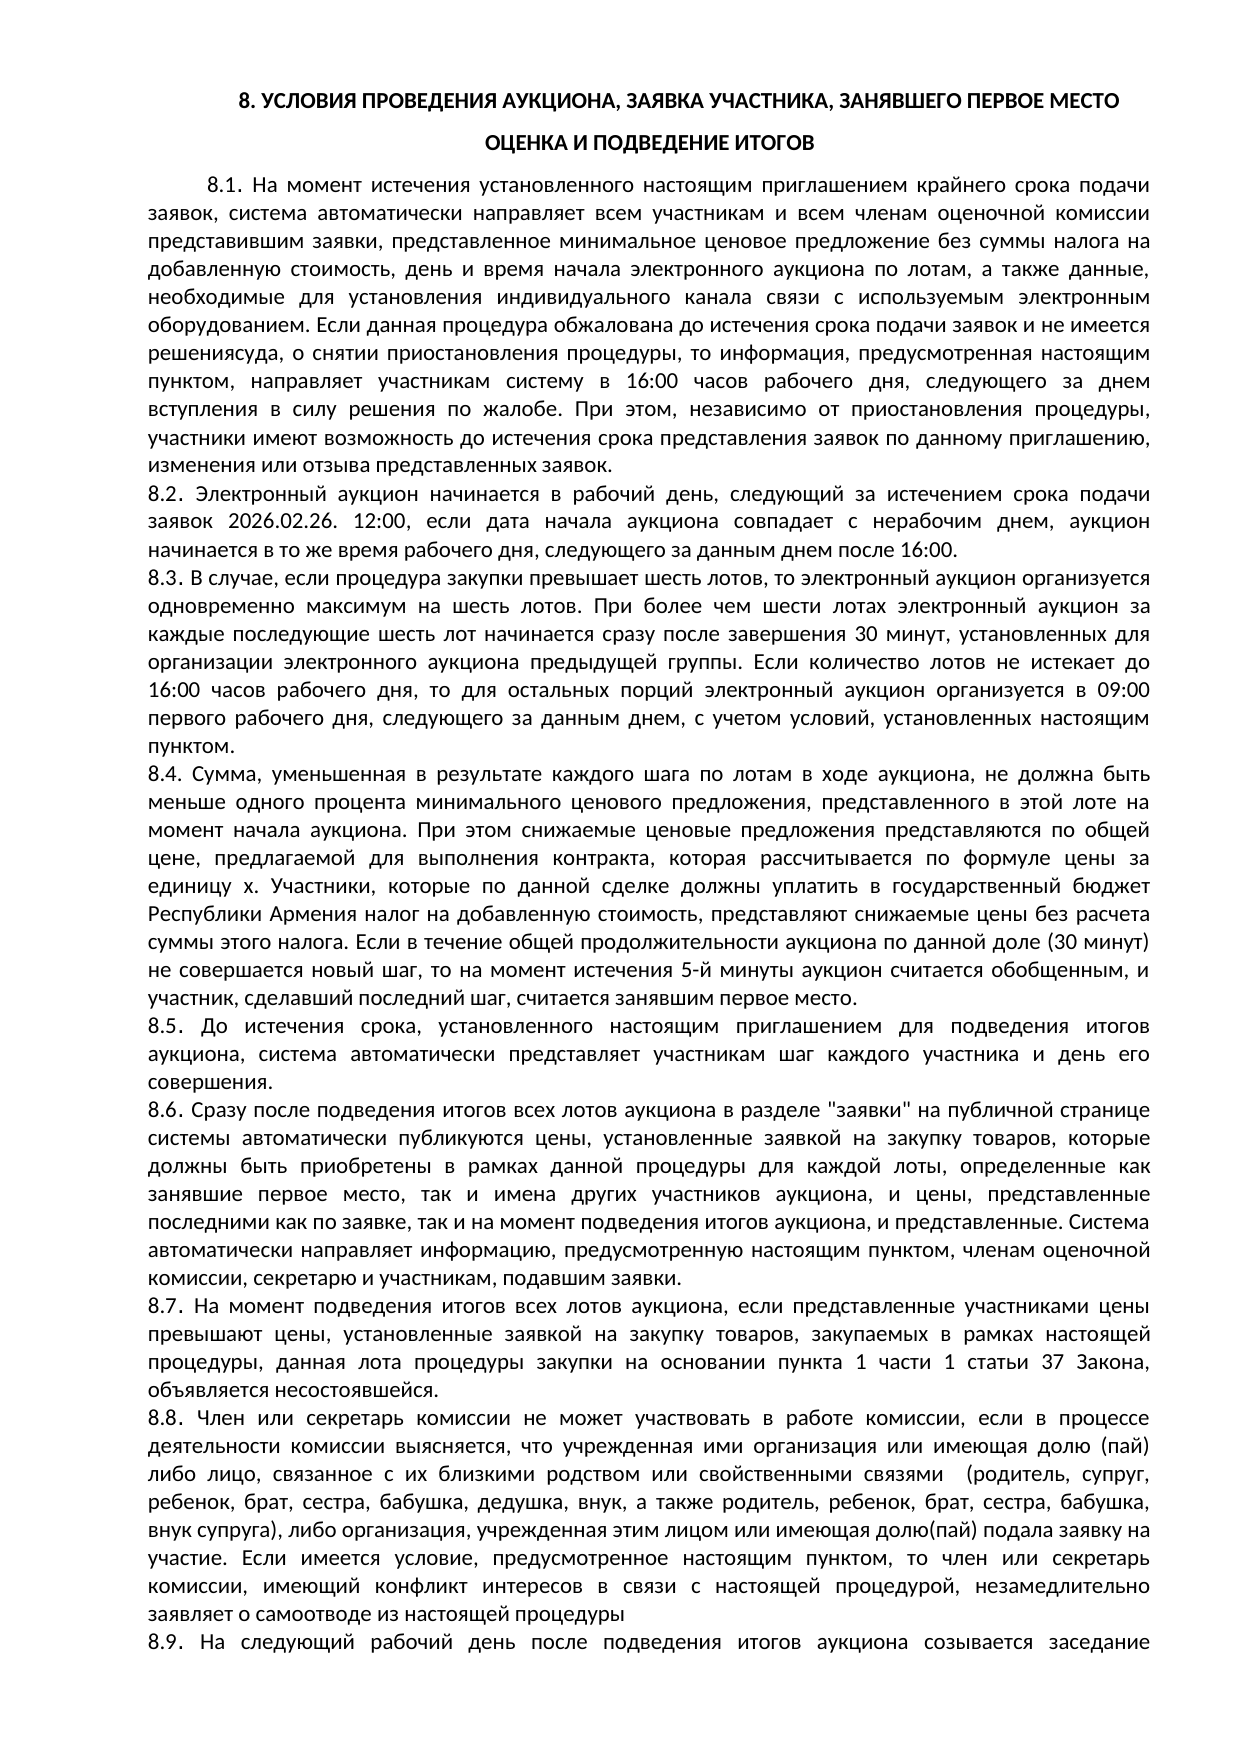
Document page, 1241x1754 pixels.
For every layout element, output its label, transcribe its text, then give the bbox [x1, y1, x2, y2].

text 8.3․ В случае, если процедура закупки превышает шесть лотов, то электронный аукцион организуется одновременно максимум на шесть лотов. При более чем шести лотах электронный аукцион за каждые последующие шесть лот начинается сразу после завершения 30 минут, установленных для организации электронного аукциона предыдущей группы. Если количество лотов не истекает до 16:00 часов рабочего дня, то для остальных порций электронный аукцион организуется в 09:00 первого рабочего дня, следующего за данным днем, с учетом условий, установленных настоящим пунктом. [148, 563, 1152, 759]
text 8.8․ Член или секретарь комиссии не может участвовать в работе комиссии, если в процессе деятельности комиссии выясняется, что учрежденная ими организация или имеющая долю (пай) либо лицо, связанное с их близкими родством или свойственными связями (родитель, супруг, ребенок, брат, сестра, бабушка, дедушка, внук, а также родитель, ребенок, брат, сестра, бабушка, внук супруга), либо организация, учрежденная этим лицом или имеющая долю(пай) подала заявку на участие. Если имеется условие, предусмотренное настоящим пунктом, то член или секретарь комиссии, имеющий конфликт интересов в связи с настоящей процедурой, незамедлительно заявляет о самоотводе из настоящей процедуры [148, 1403, 1152, 1627]
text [148, 1627, 1152, 1656]
text 8.5․ До истечения срока, установленного настоящим приглашением для подведения итогов аукциона, система автоматически представляет участникам шаг каждого участника и день его совершения. [148, 1011, 1152, 1095]
text 8.4. Сумма, уменьшенная в результате каждого шага по лотам в ходе аукциона, не должна быть меньше одного процента минимального ценового предложения, представленного в этой лоте на момент начала аукциона. При этом снижаемые ценовые предложения представляются по общей цене, предлагаемой для выполнения контракта, которая рассчитывается по формуле цены за единицу x. Участники, которые по данной сделке должны уплатить в государственный бюджет Республики Армения налог на добавленную стоимость, представляют снижаемые цены без расчета суммы этого налога. Если в течение общей продолжительности аукциона по данной доле (30 минут) не совершается новый шаг, то на момент истечения 5-й минуты аукцион считается обобщенным, и участник, сделавший последний шаг, считается занявшим первое место. [148, 759, 1152, 1011]
text 8.7․ На момент подведения итогов всех лотов аукциона, если представленные участниками цены превышают цены, установленные заявкой на закупку товаров, закупаемых в рамках настоящей процедуры, данная лота процедуры закупки на основании пункта 1 части 1 статьи 37 Закона, объявляется несостоявшейся. [148, 1291, 1152, 1403]
text 8.6․ Сразу после подведения итогов всех лотов аукциона в разделе "заявки" на публичной странице системы автоматически публикуются цены, установленные заявкой на закупку товаров, которые должны быть приобретены в рамках данной процедуры для каждой лоты, определенные как занявшие первое место, так и имена других участников аукциона, и цены, представленные последними как по заявке, так и на момент подведения итогов аукциона, и представленные. Система автоматически направляет информацию, предусмотренную настоящим пунктом, членам оценочной комиссии, секретарю и участникам, подавшим заявки. [148, 1095, 1152, 1291]
text 8.2․ Электронный аукцион начинается в рабочий день, следующий за истечением срока подачи заявок 2026.02.26. 12:00 , если дата начала аукциона совпадает с нерабочим днем, аукцион начинается в то же время рабочего дня, следующего за данным днем после 16:00. [148, 479, 1152, 563]
text 8.1․ На момент истечения установленного настоящим приглашением крайнего срока подачи заявок, система автоматически направляет всем участникам и всем членам оценочной комиссии представившим заявки, представленное минимальное ценовое предложение без суммы налога на добавленную стоимость, день и время начала электронного аукциона по лотам, а также данные, необходимые для установления индивидуального канала связи с используемым электронным оборудованием. Если данная процедура обжалована до истечения срока подачи заявок и не имеется решениясуда, о снятии приостановления процедуры, то информация, предусмотренная настоящим пунктом, направляет участникам систему в 16:00 часов рабочего дня, следующего за днем вступления в силу решения по жалобе. При этом, независимо от приостановления процедуры, участники имеют возможность до истечения срока представления заявок по данному приглашению, изменения или отзыва представленных заявок. [148, 170, 1152, 479]
text 8. УСЛОВИЯ ПРОВЕДЕНИЯ АУКЦИОНА, ЗАЯВКА УЧАСТНИКА, ЗАНЯВШЕГО ПЕРВОЕ МЕСТО ОЦЕНКА И ПОДВЕДЕНИЕ ИТОГОВ [148, 86, 1152, 156]
